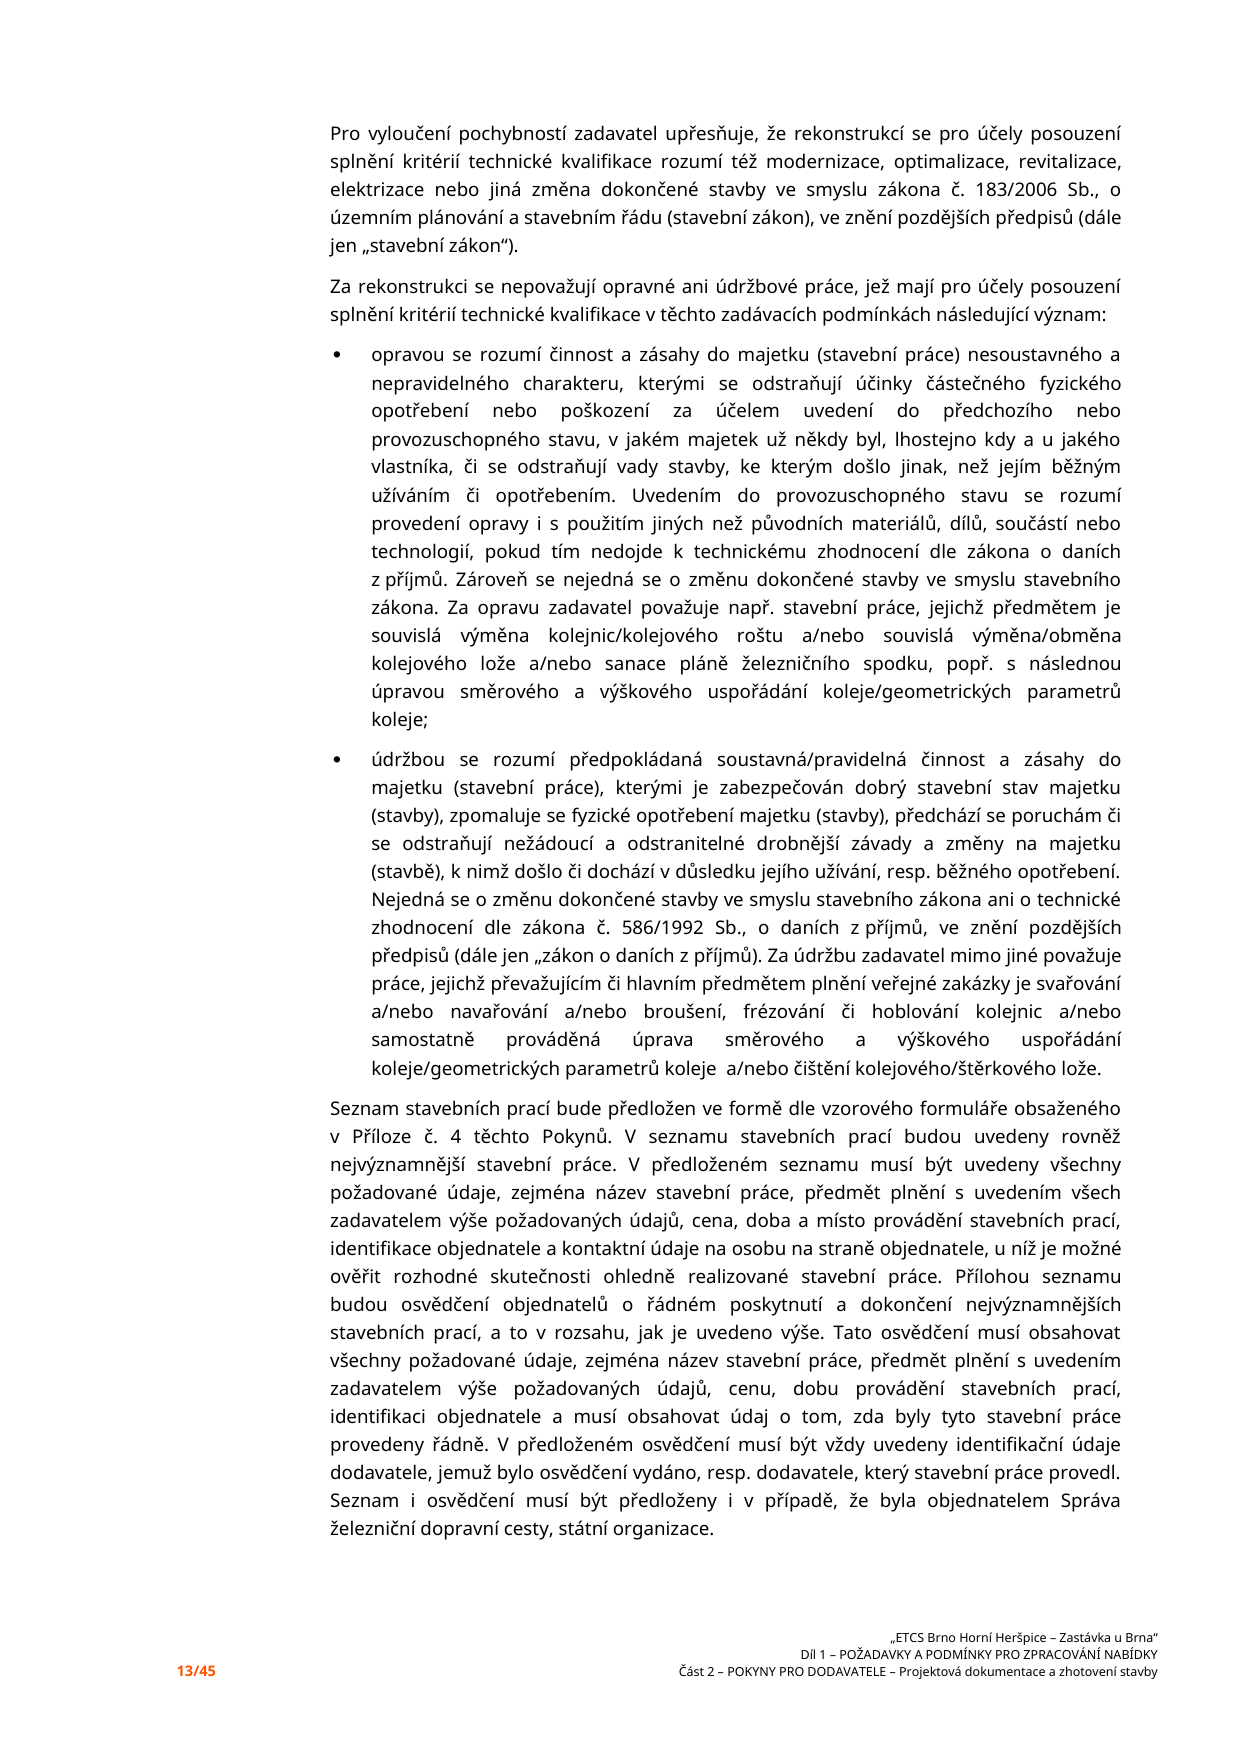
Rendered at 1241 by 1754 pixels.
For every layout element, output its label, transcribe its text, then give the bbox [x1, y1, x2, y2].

list údržbou se rozumí předpokládaná soustavná/pravidelná činnost a zásahy do majetku (stavební práce), kterými je zabezpečován dobrý stavební stav majetku (stavby), zpomaluje se fyzické opotřebení majetku (stavby), předchází se poruchám či se odstraňují nežádoucí a odstranitelné drobnější závady a změny na majetku (stavbě), k nimž došlo či dochází v důsledku jejího užívání, resp. běžného opotřebení. Nejedná se o změnu dokončené stavby ve smyslu stavebního zákona ani o technické zhodnocení dle zákona č. 586/1992 Sb., o daních z příjmů, ve znění pozdějších předpisů (dále jen „zákon o daních z příjmů). Za údržbu zadavatel mimo jiné považuje práce, jejichž převažujícím či hlavním předmětem plnění veřejné zakázky je svařování a/nebo navařování a/nebo broušení, frézování či hoblování kolejnic a/nebo samostatně prováděná úprava směrového a výškového uspořádání koleje/geometrických parametrů koleje a/nebo čištění kolejového/štěrkového lože. [334, 747, 1122, 1080]
text Za rekonstrukci se nepovažují opravné ani údržbové práce, jež mají pro účely posouzení splnění kritérií technické kvalifikace v těchto zadávacích podmínkách následující význam: [330, 273, 1122, 327]
text Seznam stavebních prací bude předložen ve formě dle vzorového formuláře obsaženého v Příloze č. 4 těchto Pokynů. V seznamu stavebních prací budou uvedeny rovněž nejvýznamnější stavební práce. V předloženém seznamu musí být uvedeny všechny požadované údaje, zejména název stavební práce, předmět plnění s uvedením všech zadavatelem výše požadovaných údajů, cena, doba a místo provádění stavebních prací, identifikace objednatele a kontaktní údaje na osobu na straně objednatele, u níž je možné ověřit rozhodné skutečnosti ohledně realizované stavební práce. Přílohou seznamu budou osvědčení objednatelů o řádném poskytnutí a dokončení nejvýznamnějších stavebních prací, a to v rozsahu, jak je uvedeno výše. Tato osvědčení musí obsahovat všechny požadované údaje, zejména název stavební práce, předmět plnění s uvedením zadavatelem výše požadovaných údajů, cenu, dobu provádění stavebních prací, identifikaci objednatele a musí obsahovat údaj o tom, zda byly tyto stavební práce provedeny řádně. V předloženém osvědčení musí být vždy uvedeny identifikační údaje dodavatele, jemuž bylo osvědčení vydáno, resp. dodavatele, který stavební práce provedl. Seznam i osvědčení musí být předloženy i v případě, že byla objednatelem Správa železniční dopravní cesty, státní organizace. [330, 1095, 1122, 1541]
text Pro vyloučení pochybností zadavatel upřesňuje, že rekonstrukcí se pro účely posouzení splnění kritérií technické kvalifikace rozumí též modernizace, optimalizace, revitalizace, elektrizace nebo jiná změna dokončené stavby ve smyslu zákona č. 183/2006 Sb., o územním plánování a stavebním řádu (stavební zákon), ve znění pozdějších předpisů (dále jen „stavební zákon“). [330, 121, 1122, 258]
list opravou se rozumí činnost a zásahy do majetku (stavební práce) nesoustavného a nepravidelného charakteru, kterými se odstraňují účinky částečného fyzického opotřebení nebo poškození za účelem uvedení do předchozího nebo provozuschopného stavu, v jakém majetek už někdy byl, lhostejno kdy a u jakého vlastníka, či se odstraňují vady stavby, ke kterým došlo jinak, než jejím běžným užíváním či opotřebením. Uvedením do provozuschopného stavu se rozumí provedení opravy i s použitím jiných než původních materiálů, dílů, součástí nebo technologií, pokud tím nedojde k technickému zhodnocení dle zákona o daních z příjmů. Zároveň se nejedná se o změnu dokončené stavby ve smyslu stavebního zákona. Za opravu zadavatel považuje např. stavební práce, jejichž předmětem je souvislá výměna kolejnic/kolejového roštu a/nebo souvislá výměna/obměna kolejového lože a/nebo sanace pláně železničního spodku, popř. s následnou úpravou směrového a výškového uspořádání koleje/geometrických parametrů koleje; [334, 342, 1122, 732]
